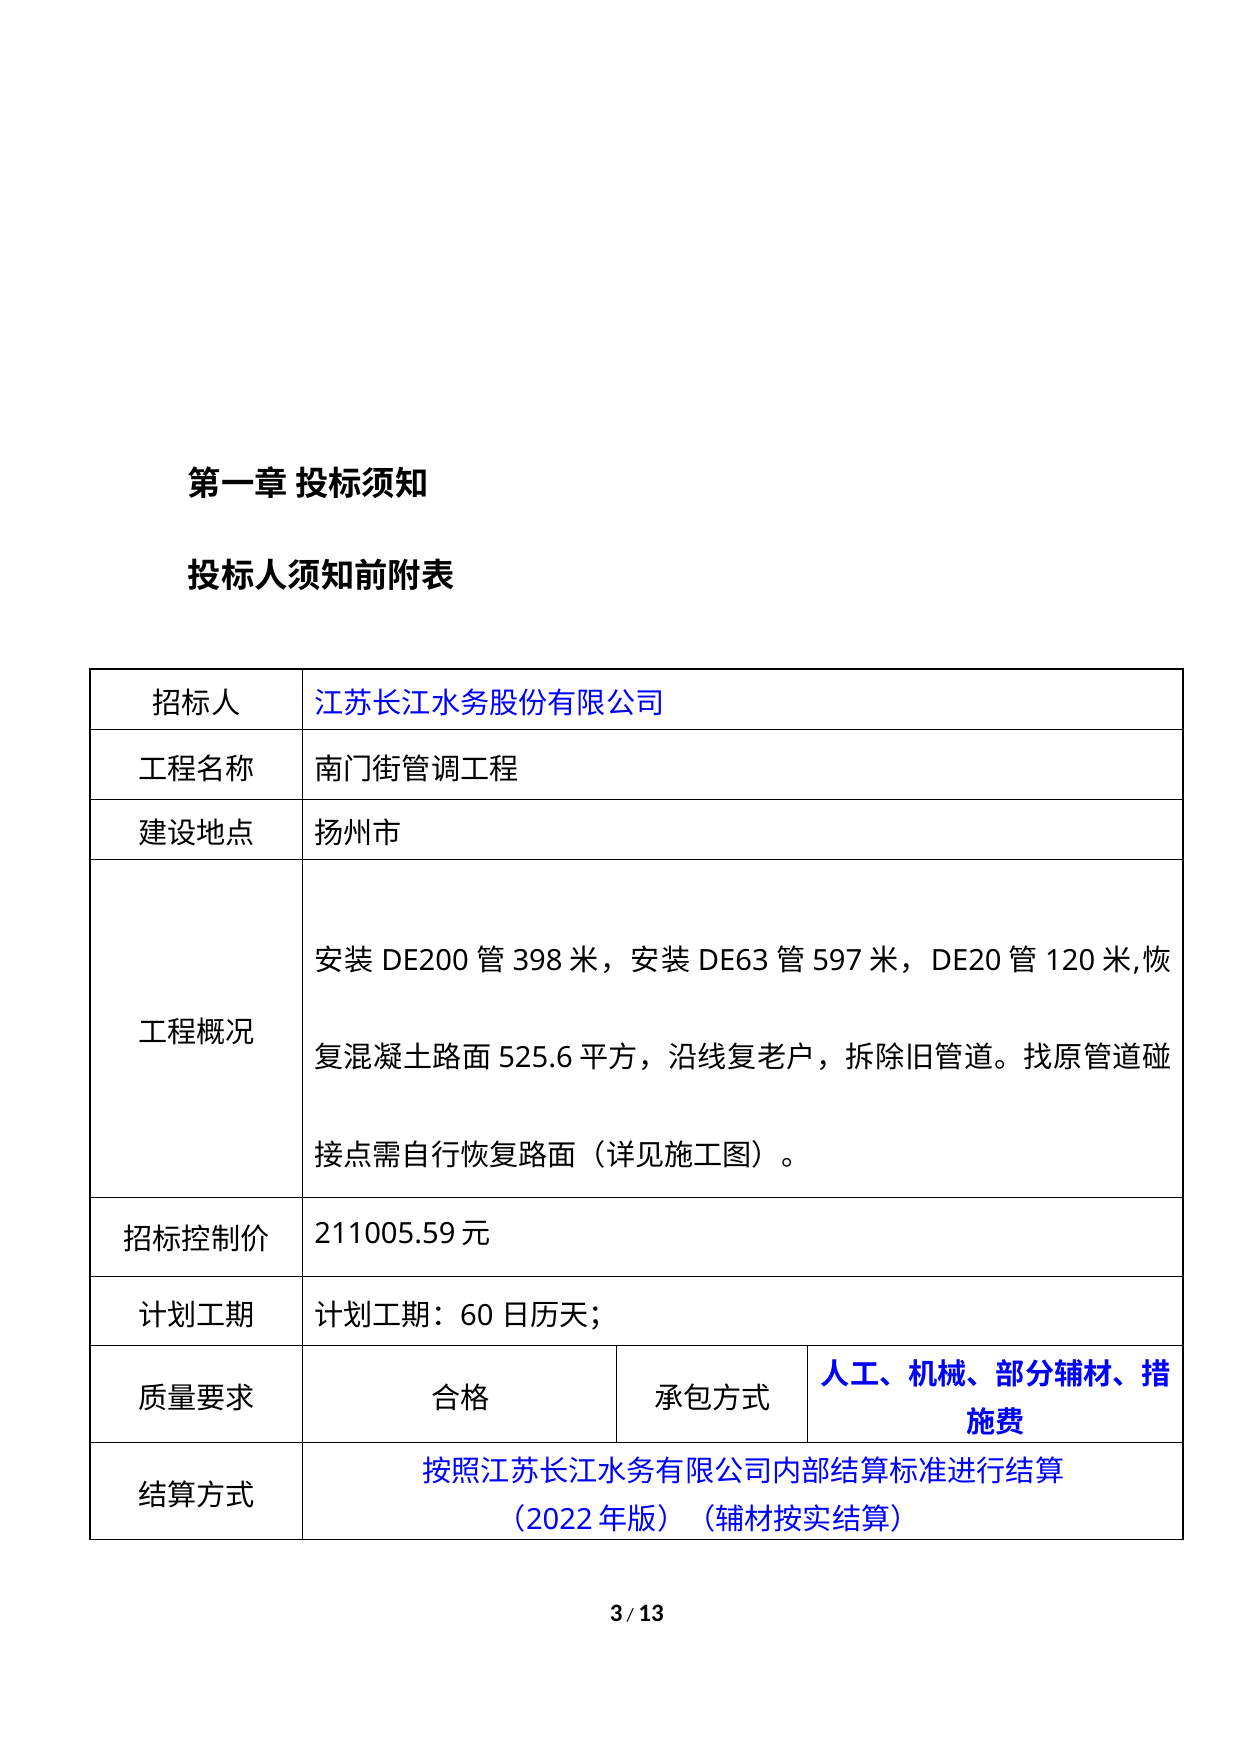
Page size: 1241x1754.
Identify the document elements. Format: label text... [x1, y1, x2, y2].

table_header 江苏长江水务股份有限公司 [303, 670, 1182, 729]
table_cell 计划工期：60 日历天； [303, 1277, 1182, 1345]
table_header 招标人 [91, 670, 302, 729]
table_cell 结算方式 [91, 1443, 302, 1539]
table_cell 工程概况 [91, 860, 302, 1197]
title 第一章 投标须知 [187, 448, 1085, 513]
table_cell 合格 [303, 1346, 616, 1442]
table_cell 按照江苏长江水务有限公司内部结算标准进行结算 （2022年版）（辅材按实结算） [303, 1443, 1182, 1539]
table_cell 承包方式 [617, 1346, 807, 1442]
table_cell 招标控制价 [91, 1198, 302, 1276]
table_cell 211005.59元 [303, 1198, 1182, 1276]
table_cell 人工、机械、部分辅材、措施费 [808, 1346, 1182, 1442]
table_cell 工程名称 [91, 730, 302, 799]
table_cell 安装DE200管398米，安装DE63管597米，DE20管120米,恢复混凝土路面525.6平方，沿线复老户，拆除旧管道。找原管道碰接点需自行恢复路面（详见施工图）。 [303, 860, 1182, 1197]
subtitle 投标人须知前附表 [187, 541, 1085, 606]
table_cell 扬州市 [303, 800, 1182, 859]
table_cell 建设地点 [91, 800, 302, 859]
table_cell 计划工期 [91, 1277, 302, 1345]
table_cell 南门街管调工程 [303, 730, 1182, 799]
table_cell 质量要求 [91, 1346, 302, 1442]
